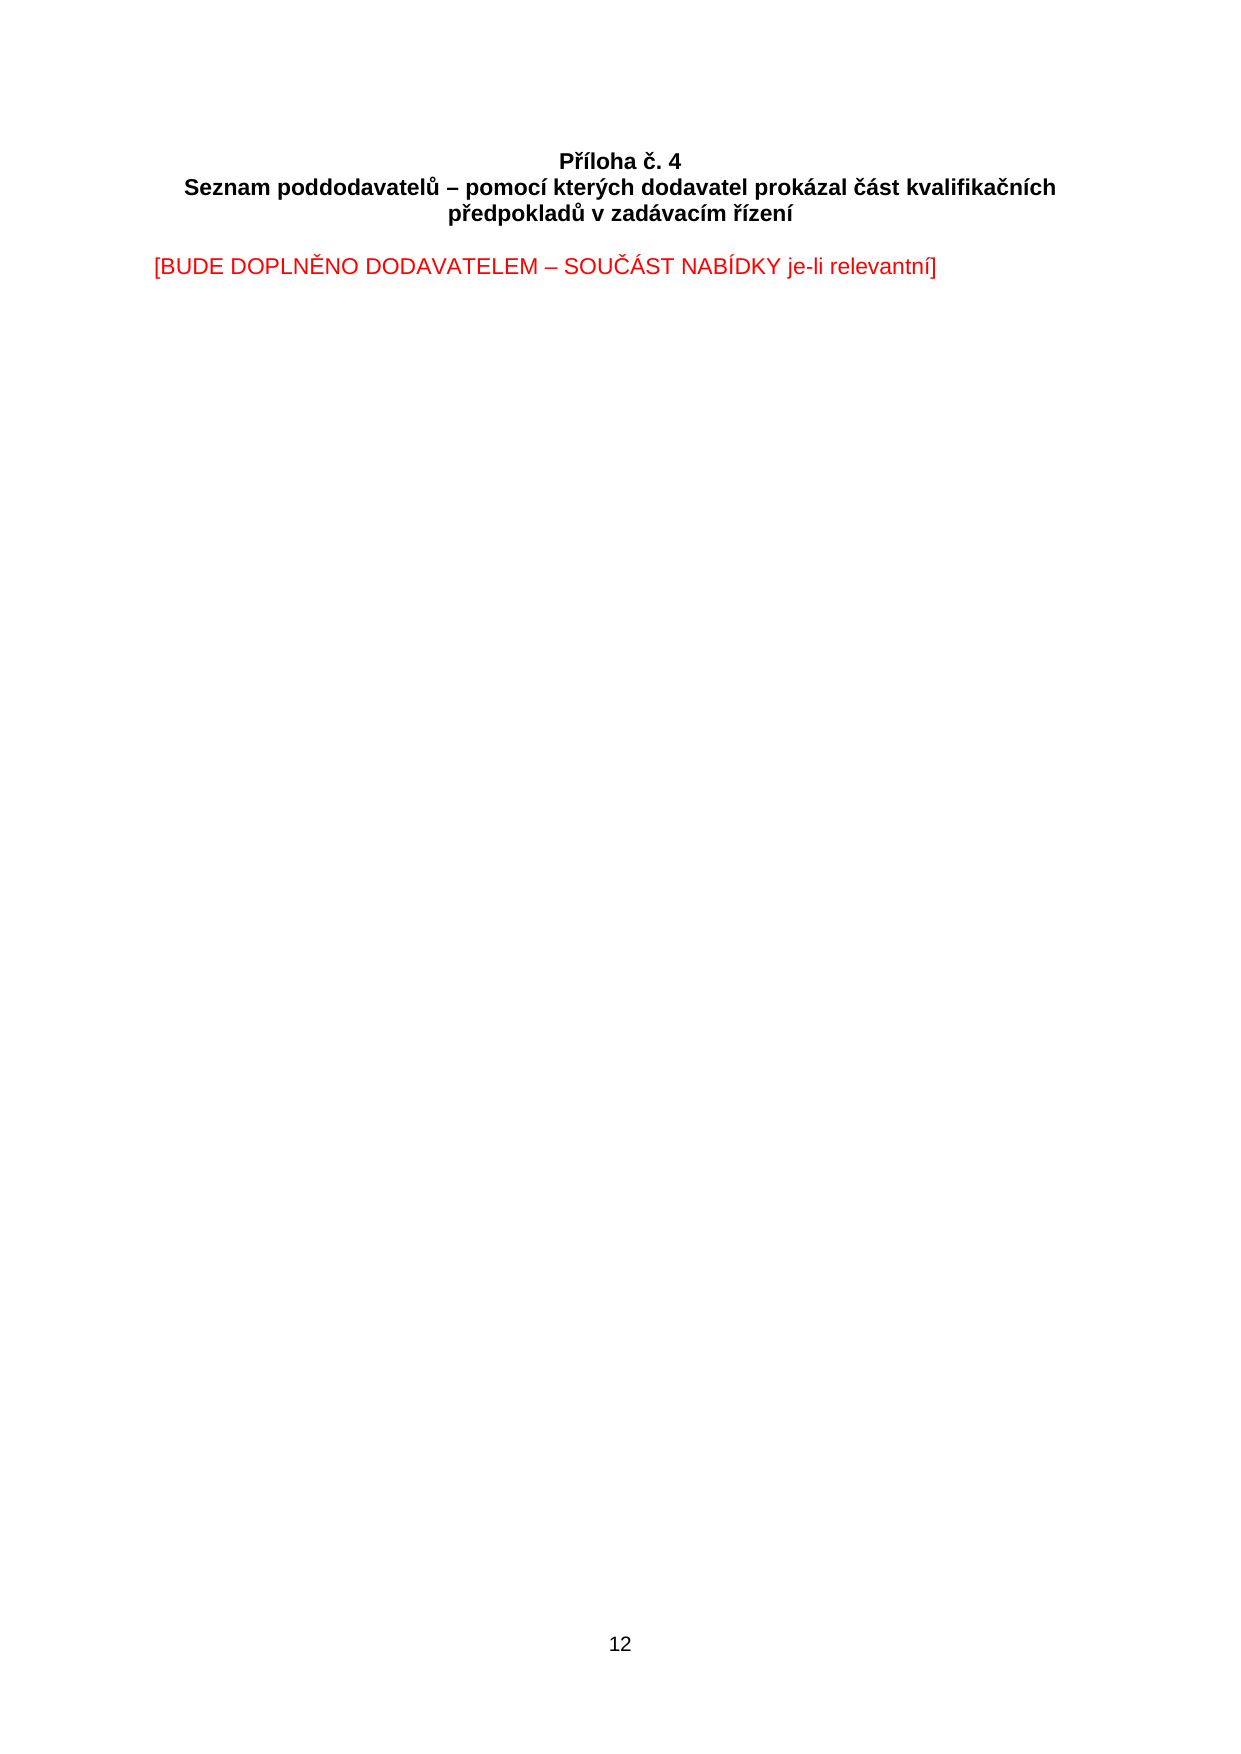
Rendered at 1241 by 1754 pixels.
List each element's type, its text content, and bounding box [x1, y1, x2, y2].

text [BUDE DOPLNĚNO DODAVATELEM – SOUČÁST NABÍDKY je-li relevantní] [148, 253, 1093, 279]
text Seznam poddodavatelů – pomocí kterých dodavatel prokázal část kvalifikačních předpokladů v zadávacím řízení [148, 174, 1093, 227]
text Příloha č. 4 [148, 148, 1093, 174]
